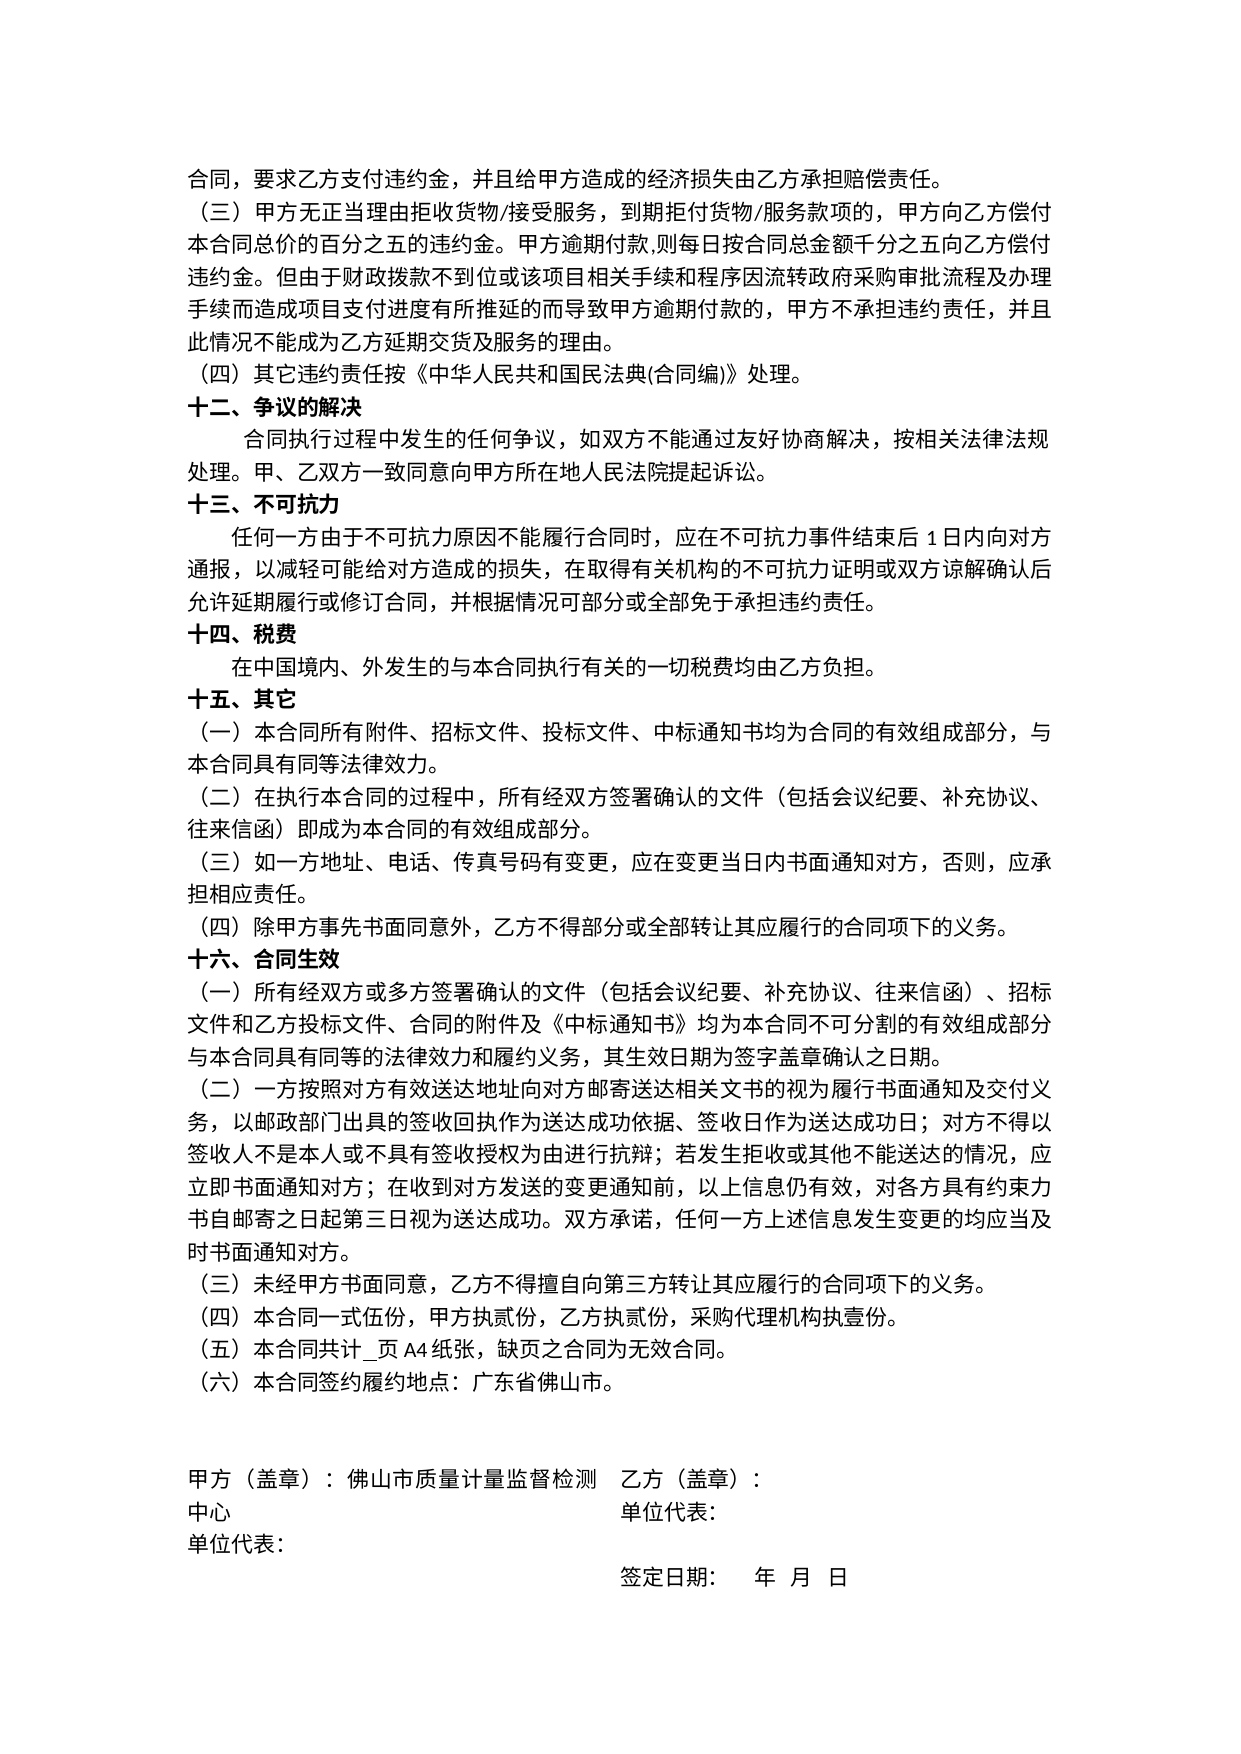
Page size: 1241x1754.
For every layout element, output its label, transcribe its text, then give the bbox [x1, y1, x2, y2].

text （六）本合同签约履约地点：广东省佛山市。 [187, 1364, 1053, 1397]
text （四）其它违约责任按《中华人民共和国民法典(合同编)》处理。 [187, 357, 1053, 389]
text 任何一方由于不可抗力原因不能履行合同时，应在不可抗力事件结束后1日内向对方通报，以减轻可能给对方造成的损失，在取得有关机构的不可抗力证明或双方谅解确认后，允许延期履行或修订合同，并根据情况可部分或全部免于承担违约责任。 [187, 519, 1053, 617]
text （二）在执行本合同的过程中，所有经双方签署确认的文件（包括会议纪要、补充协议、往来信函）即成为本合同的有效组成部分。 [187, 779, 1053, 844]
text （二）一方按照对方有效送达地址向对方邮寄送达相关文书的视为履行书面通知及交付义务，以邮政部门出具的签收回执作为送达成功依据、签收日作为送达成功日；对方不得以签收人不是本人或不具有签收授权为由进行抗辩；若发生拒收或其他不能送达的情况，应立即书面通知对方；在收到对方发送的变更通知前，以上信息仍有效，对各方具有约束力书自邮寄之日起第三日视为送达成功。双方承诺，任何一方上述信息发生变更的均应当及时书面通知对方。 [187, 1072, 1053, 1267]
text 在中国境内、外发生的与本合同执行有关的一切税费均由乙方负担。 [187, 649, 1053, 682]
text 合同执行过程中发生的任何争议，如双方不能通过友好协商解决，按相关法律法规处理。甲、乙双方一致同意向甲方所在地人民法院提起诉讼。 [187, 422, 1053, 487]
text （五）本合同共计 页A4纸张，缺页之合同为无效合同。 [187, 1332, 1053, 1364]
text （三）未经甲方书面同意，乙方不得擅自向第三方转让其应履行的合同项下的义务。 [187, 1267, 1053, 1299]
text 十六、合同生效 [187, 942, 1053, 974]
text （一）所有经双方或多方签署确认的文件（包括会议纪要、补充协议、往来信函）、招标文件和乙方投标文件、合同的附件及《中标通知书》均为本合同不可分割的有效组成部分，与本合同具有同等的法律效力和履约义务，其生效日期为签字盖章确认之日期。 [187, 974, 1053, 1072]
text （四）除甲方事先书面同意外，乙方不得部分或全部转让其应履行的合同项下的义务。 [187, 909, 1053, 942]
text 十四、税费 [187, 617, 1053, 649]
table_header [176, 1462, 609, 1592]
text （四）本合同一式伍份，甲方执贰份，乙方执贰份，采购代理机构执壹份。 [187, 1299, 1053, 1332]
text 十二、争议的解决 [187, 389, 1053, 422]
text 十三、不可抗力 [187, 487, 1053, 519]
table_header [609, 1462, 1041, 1592]
text （三）如一方地址、电话、传真号码有变更，应在变更当日内书面通知对方，否则，应承担相应责任。 [187, 844, 1053, 909]
text （三）甲方无正当理由拒收货物/接受服务，到期拒付货物/服务款项的，甲方向乙方偿付本合同总价的百分之五的违约金。甲方逾期付款,则每日按合同总金额千分之五向乙方偿付违约金。但由于财政拨款不到位或该项目相关手续和程序因流转政府采购审批流程及办理手续而造成项目支付进度有所推延的而导致甲方逾期付款的，甲方不承担违约责任，并且此情况不能成为乙方延期交货及服务的理由。 [187, 194, 1053, 357]
text 十五、其它 [187, 682, 1053, 714]
text （一）本合同所有附件、招标文件、投标文件、中标通知书均为合同的有效组成部分，与本合同具有同等法律效力。 [187, 714, 1053, 779]
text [187, 162, 1053, 194]
